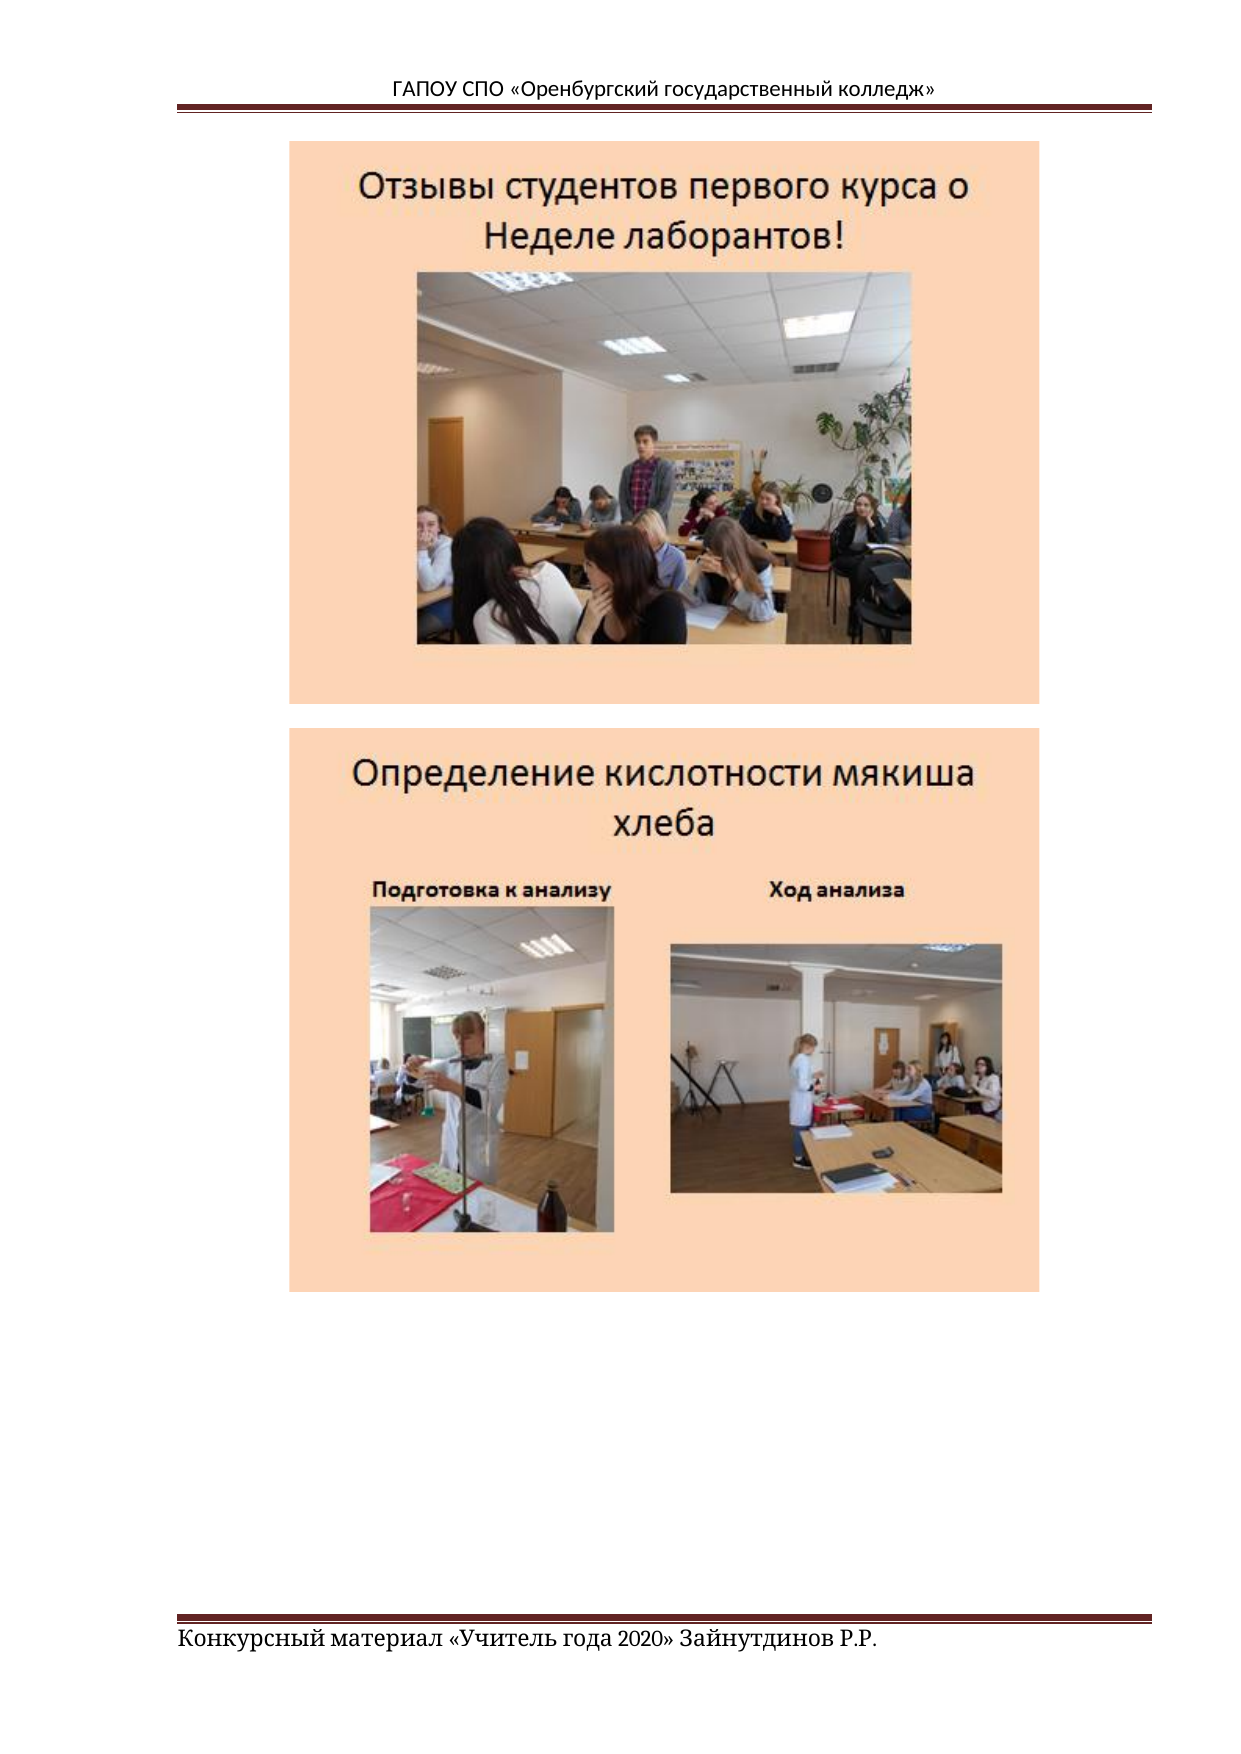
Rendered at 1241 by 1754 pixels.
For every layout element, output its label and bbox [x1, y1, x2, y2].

picture [289, 728, 1040, 1292]
picture [289, 141, 1040, 704]
